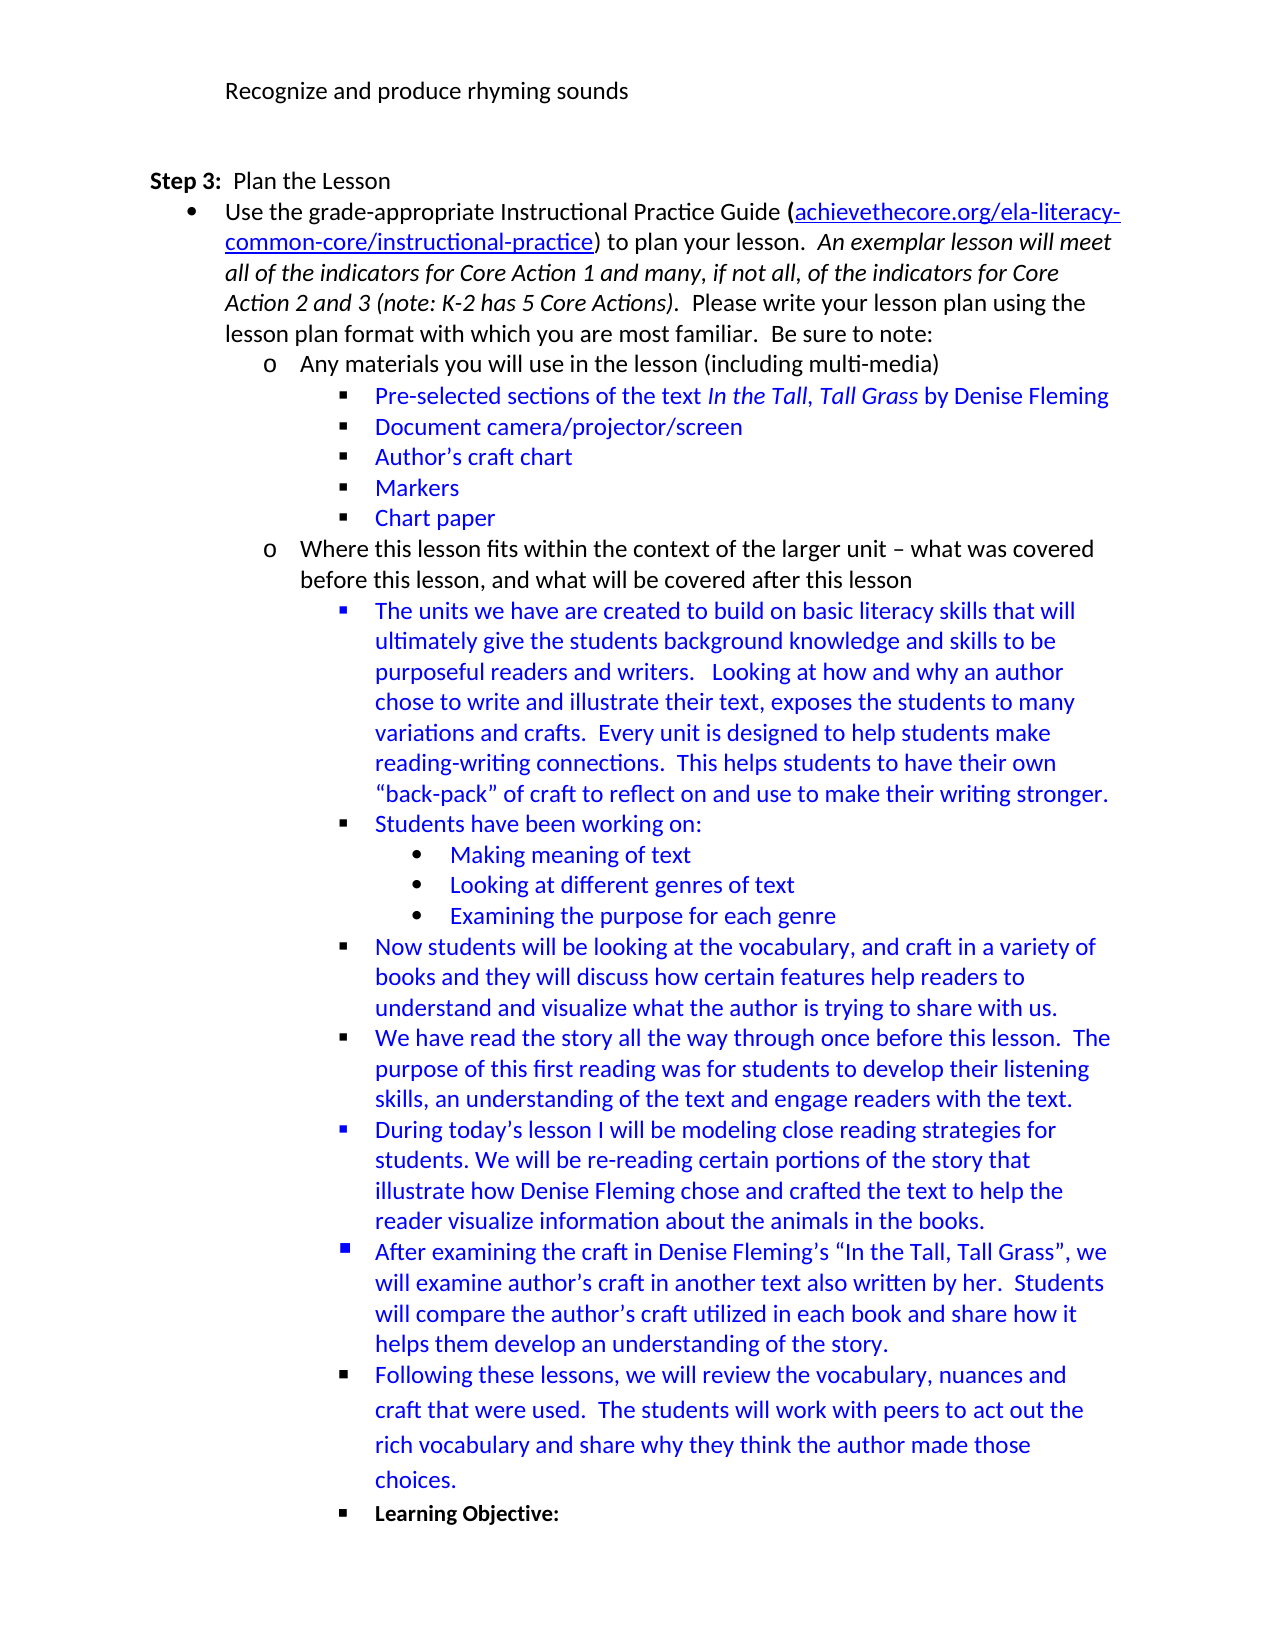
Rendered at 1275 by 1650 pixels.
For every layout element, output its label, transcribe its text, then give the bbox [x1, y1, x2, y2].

list Markers [337, 472, 1125, 502]
list During today’s lesson I will be modeling close reading strategies for students. We will be re-reading certain portions of the story that illustrate how Denise Fleming chose and crafted the text to help the reader visualize information about the animals in the books. [337, 1114, 1125, 1236]
list Making meaning of text [412, 839, 1125, 870]
text Step 3: Plan the Lesson [150, 165, 1125, 196]
list Pre-selected sections of the text In the Tall, Tall Grass by Denise Fleming [337, 380, 1125, 411]
list After examining the craft in Denise Fleming’s “In the Tall, Tall Grass”, we will examine author’s craft in another text also written by her. Students will compare the author’s craft utilized in each book and share how it helps them develop an understanding of the story. [337, 1236, 1125, 1359]
list Any materials you will use in the lesson (including multi-media) [262, 348, 1125, 380]
list Author’s craft chart [337, 441, 1125, 472]
list The units we have are created to build on basic literacy skills that will ultimately give the students background knowledge and skills to be purposeful readers and writers. Looking at how and why an author chose to write and illustrate their text, exposes the students to many variations and crafts. Every unit is designed to help students make reading-writing connections. This helps students to have their own “back-pack” of craft to reflect on and use to make their writing stronger. [337, 595, 1125, 809]
list Learning Objective: [337, 1499, 1100, 1527]
list Looking at different genres of text [412, 870, 1125, 900]
list Where this lesson fits within the context of the larger unit – what was covered before this lesson, and what will be covered after this lesson [262, 533, 1125, 595]
list Examining the purpose for each genre [412, 900, 1125, 931]
list Document camera/projector/screen [337, 411, 1125, 441]
list Following these lessons, we will review the vocabulary, nuances and craft that were used. The students will work with peers to act out the rich vocabulary and share why they think the author made those choices. [337, 1359, 1100, 1494]
list We have read the story all the way through once before this lesson. The purpose of this first reading was for students to develop their listening skills, an understanding of the text and engage readers with the text. [337, 1022, 1125, 1114]
list Recognize and produce rhyming sounds [225, 75, 1125, 106]
list Use the grade-appropriate Instructional Practice Guide (achievethecore.org/ela-literacy-common-core/instructional-practice) to plan your lesson. An exemplar lesson will meet all of the indicators for Core Action 1 and many, if not all, of the indicators for Core Action 2 and 3 (note: K-2 has 5 Core Actions). Please write your lesson plan using the lesson plan format with which you are most familiar. Be sure to note: [187, 196, 1125, 348]
list Chart paper [337, 502, 1125, 533]
list Students have been working on: [337, 809, 1125, 839]
list Now students will be looking at the vocabulary, and craft in a variety of books and they will discuss how certain features help readers to understand and visualize what the author is trying to share with us. [337, 931, 1125, 1022]
